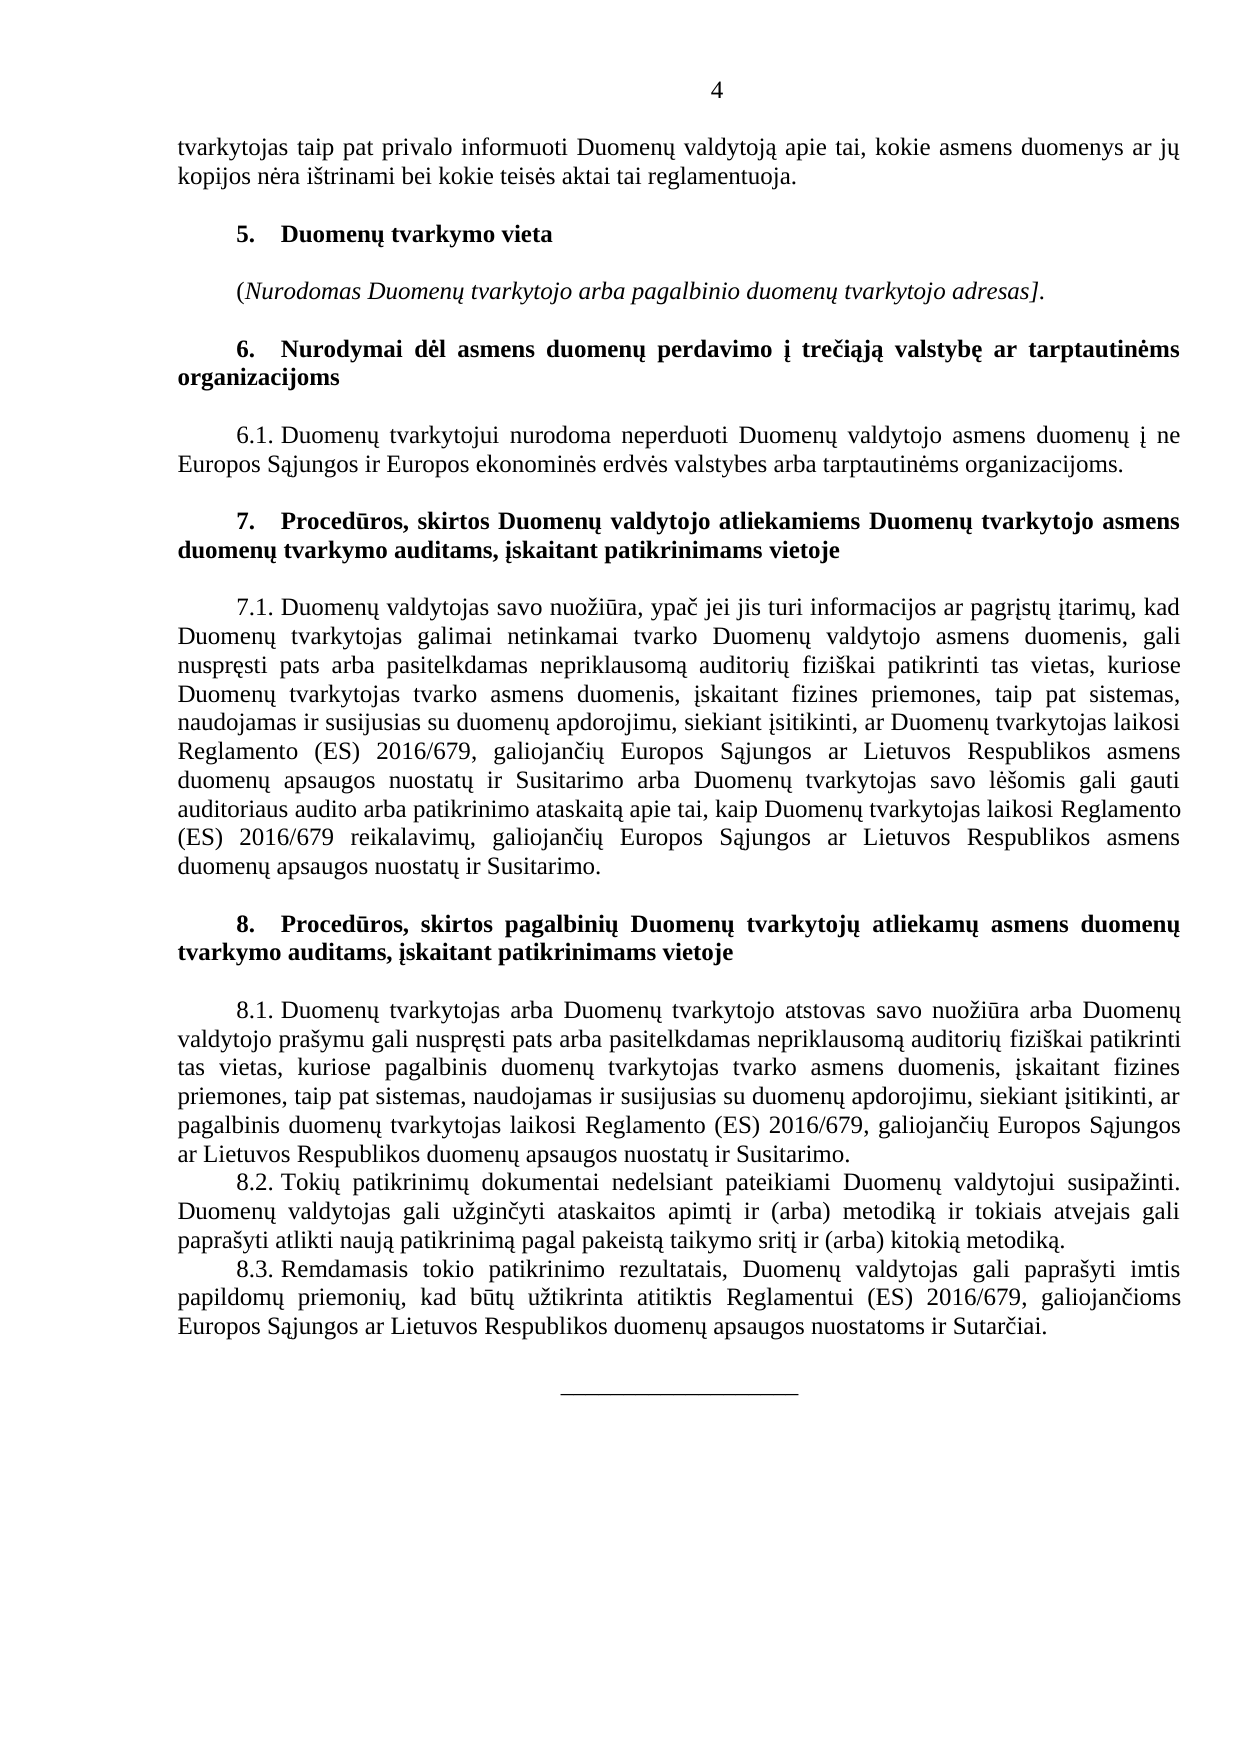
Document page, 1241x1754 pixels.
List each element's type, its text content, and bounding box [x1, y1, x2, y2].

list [177, 132, 1181, 190]
text ___________________ [177, 1369, 1181, 1397]
list Duomenų valdytojas savo nuožiūra, ypač jei jis turi informacijos ar pagrįstų įtarimų, kad Duomenų tvarkytojas galimai netinkamai tvarko Duomenų valdytojo asmens duomenis, gali nuspręsti pats arba pasitelkdamas nepriklausomą auditorių fiziškai patikrinti tas vietas, kuriose Duomenų tvarkytojas tvarko asmens duomenis, įskaitant fizines priemones, taip pat sistemas, naudojamas ir susijusias su duomenų apdorojimu, siekiant įsitikinti, ar Duomenų tvarkytojas laikosi Reglamento (ES) 2016/679, galiojančių Europos Sąjungos ar Lietuvos Respublikos asmens duomenų apsaugos nuostatų ir Susitarimo arba Duomenų tvarkytojas savo lėšomis gali gauti auditoriaus audito arba patikrinimo ataskaitą apie tai, kaip Duomenų tvarkytojas laikosi Reglamento (ES) 2016/679 reikalavimų, galiojančių Europos Sąjungos ar Lietuvos Respublikos asmens duomenų apsaugos nuostatų ir Susitarimo. [177, 592, 1181, 880]
list Duomenų tvarkymo vieta [177, 219, 1181, 247]
list Procedūros, skirtos pagalbinių Duomenų tvarkytojų atliekamų asmens duomenų tvarkymo auditams, įskaitant patikrinimams vietoje [177, 909, 1181, 966]
list Nurodymai dėl asmens duomenų perdavimo į trečiąją valstybę ar tarptautinėms organizacijoms [177, 334, 1181, 391]
list Remdamasis tokio patikrinimo rezultatais, Duomenų valdytojas gali paprašyti imtis papildomų priemonių, kad būtų užtikrinta atitiktis Reglamentui (ES) 2016/679, galiojančioms Europos Sąjungos ar Lietuvos Respublikos duomenų apsaugos nuostatoms ir Sutarčiai. [177, 1254, 1181, 1340]
text (Nurodomas Duomenų tvarkytojo arba pagalbinio duomenų tvarkytojo adresas]. [177, 276, 1181, 305]
list Duomenų tvarkytojui nurodoma neperduoti Duomenų valdytojo asmens duomenų į ne Europos Sąjungos ir Europos ekonominės erdvės valstybes arba tarptautinėms organizacijoms. [177, 420, 1181, 477]
list Duomenų tvarkytojas arba Duomenų tvarkytojo atstovas savo nuožiūra arba Duomenų valdytojo prašymu gali nuspręsti pats arba pasitelkdamas nepriklausomą auditorių fiziškai patikrinti tas vietas, kuriose pagalbinis duomenų tvarkytojas tvarko asmens duomenis, įskaitant fizines priemones, taip pat sistemas, naudojamas ir susijusias su duomenų apdorojimu, siekiant įsitikinti, ar pagalbinis duomenų tvarkytojas laikosi Reglamento (ES) 2016/679, galiojančių Europos Sąjungos ar Lietuvos Respublikos duomenų apsaugos nuostatų ir Susitarimo. [177, 995, 1181, 1167]
list Procedūros, skirtos Duomenų valdytojo atliekamiems Duomenų tvarkytojo asmens duomenų tvarkymo auditams, įskaitant patikrinimams vietoje [177, 506, 1181, 564]
list Tokių patikrinimų dokumentai nedelsiant pateikiami Duomenų valdytojui susipažinti. Duomenų valdytojas gali užginčyti ataskaitos apimtį ir (arba) metodiką ir tokiais atvejais gali paprašyti atlikti naują patikrinimą pagal pakeistą taikymo sritį ir (arba) kitokią metodiką. [177, 1167, 1181, 1254]
